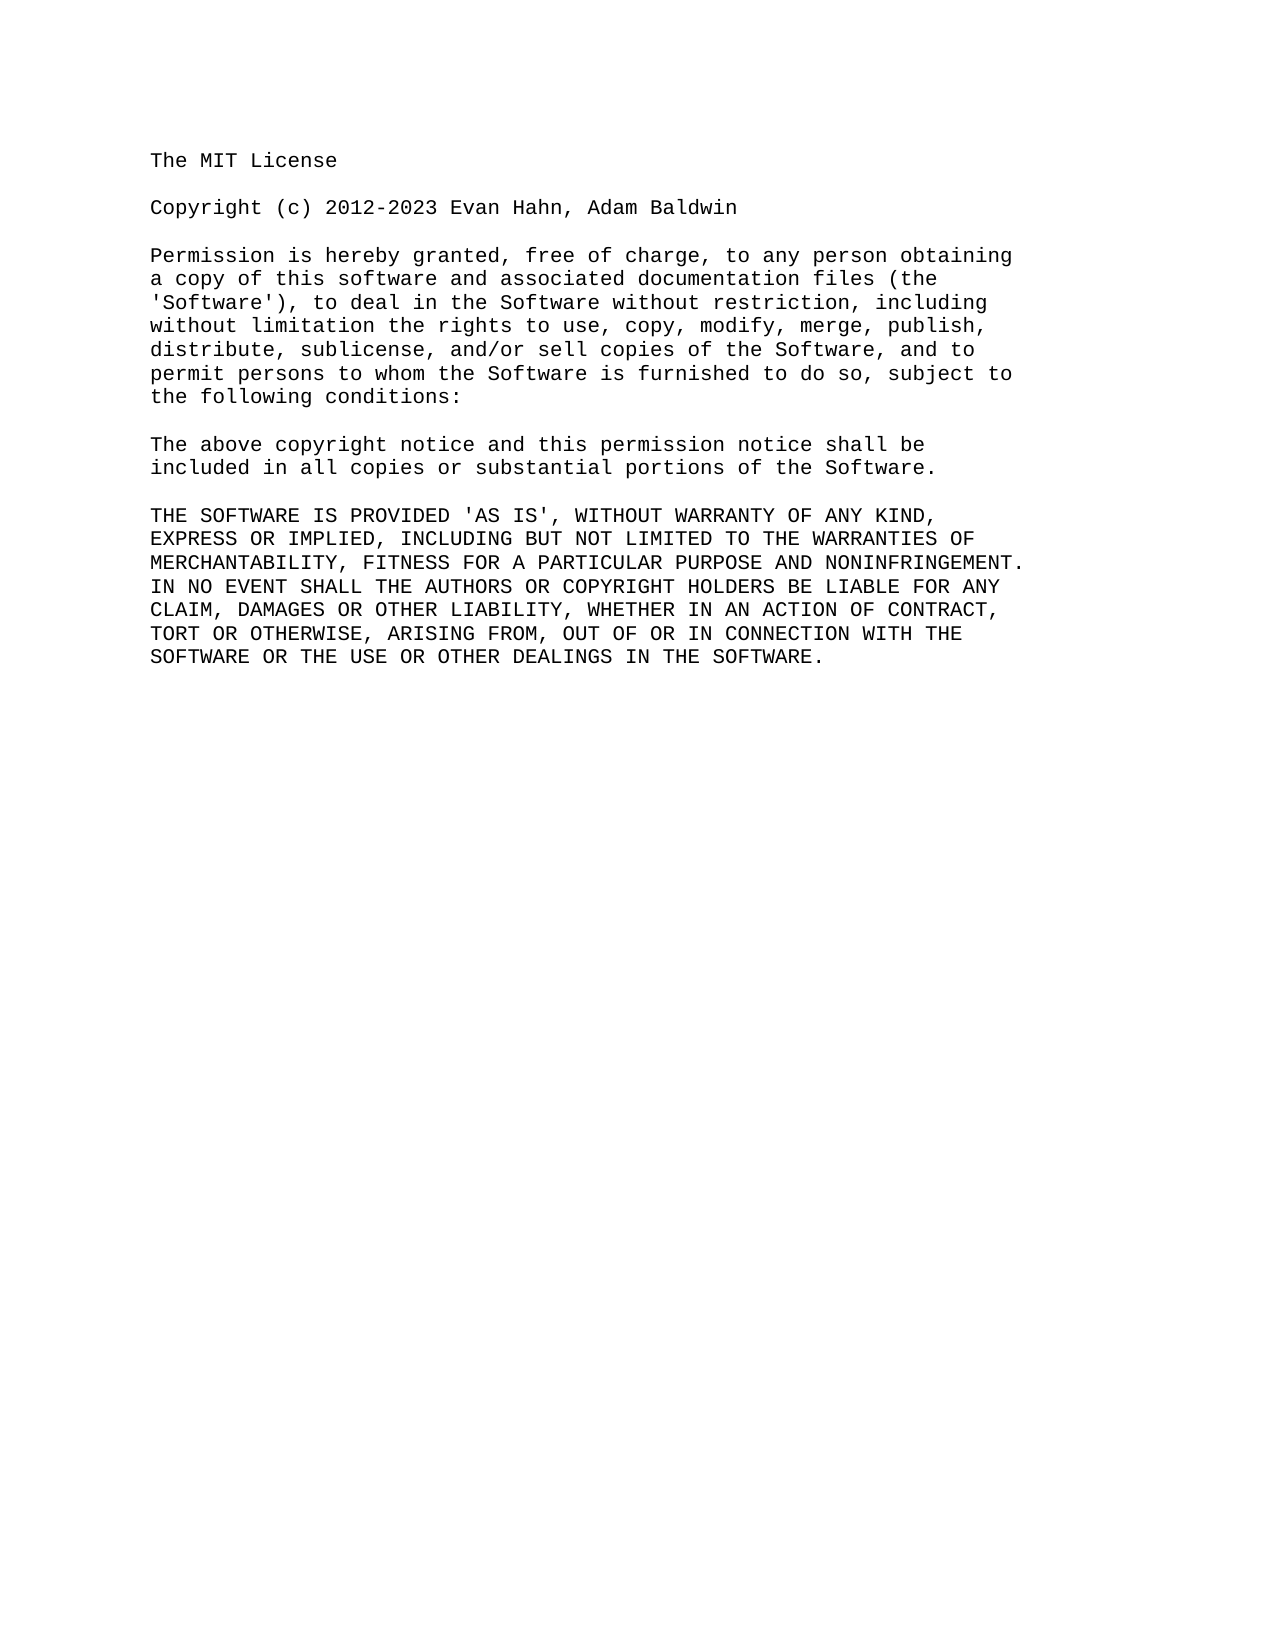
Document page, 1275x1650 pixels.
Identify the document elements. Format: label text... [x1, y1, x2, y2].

text without limitation the rights to use, copy, modify, merge, publish, [150, 316, 1125, 339]
text a copy of this software and associated documentation files (the [150, 268, 1125, 292]
text THE SOFTWARE IS PROVIDED 'AS IS', WITHOUT WARRANTY OF ANY KIND, [150, 505, 1125, 528]
text the following conditions: [150, 386, 1125, 410]
text CLAIM, DAMAGES OR OTHER LIABILITY, WHETHER IN AN ACTION OF CONTRACT, [150, 599, 1125, 623]
text EXPRESS OR IMPLIED, INCLUDING BUT NOT LIMITED TO THE WARRANTIES OF [150, 528, 1125, 552]
text included in all copies or substantial portions of the Software. [150, 457, 1125, 481]
text distribute, sublicense, and/or sell copies of the Software, and to [150, 339, 1125, 363]
text IN NO EVENT SHALL THE AUTHORS OR COPYRIGHT HOLDERS BE LIABLE FOR ANY [150, 576, 1125, 599]
text MERCHANTABILITY, FITNESS FOR A PARTICULAR PURPOSE AND NONINFRINGEMENT. [150, 552, 1125, 576]
text permit persons to whom the Software is furnished to do so, subject to [150, 363, 1125, 386]
text Copyright (c) 2012-2023 Evan Hahn, Adam Baldwin [150, 197, 1125, 221]
text The MIT License [150, 150, 1125, 174]
text SOFTWARE OR THE USE OR OTHER DEALINGS IN THE SOFTWARE. [150, 647, 1125, 670]
text Permission is hereby granted, free of charge, to any person obtaining [150, 244, 1125, 268]
text TORT OR OTHERWISE, ARISING FROM, OUT OF OR IN CONNECTION WITH THE [150, 623, 1125, 647]
text 'Software'), to deal in the Software without restriction, including [150, 292, 1125, 316]
text The above copyright notice and this permission notice shall be [150, 434, 1125, 457]
